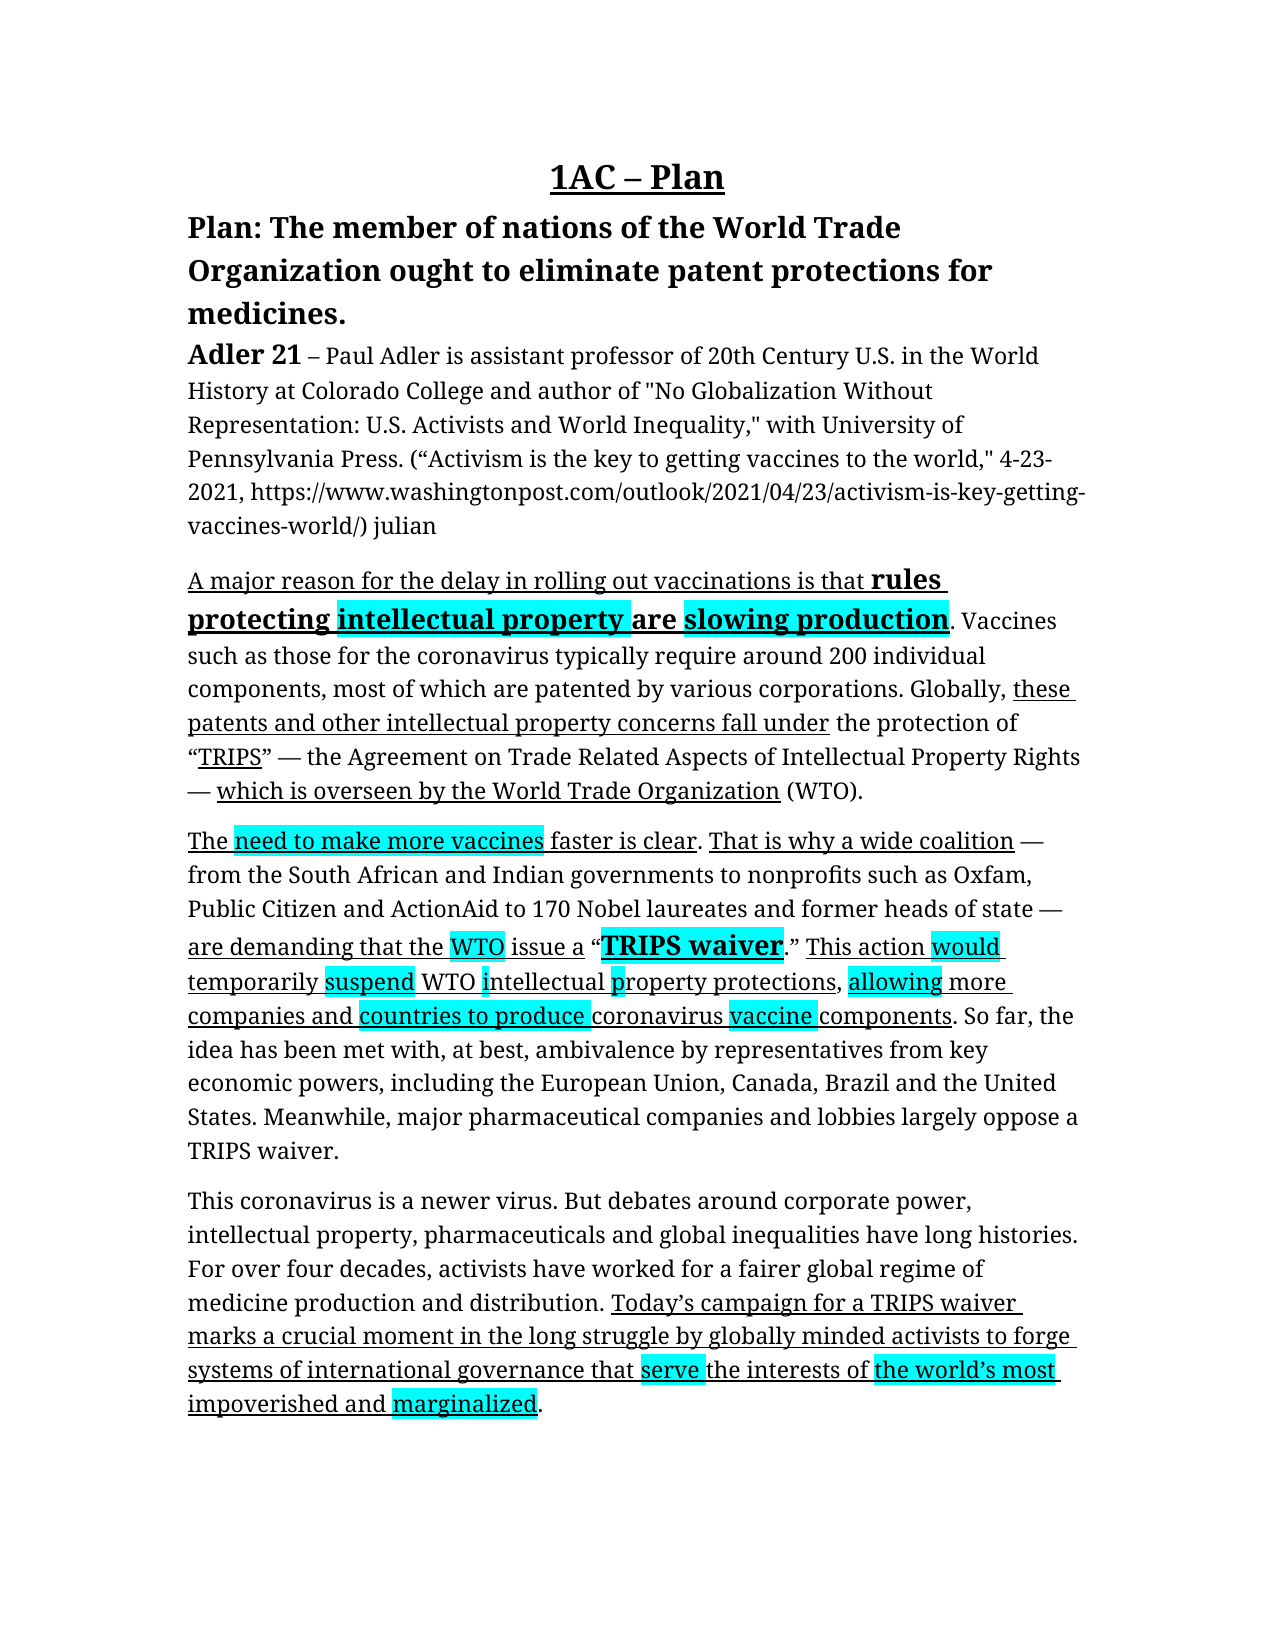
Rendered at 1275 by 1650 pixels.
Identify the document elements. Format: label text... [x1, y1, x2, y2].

subtitle Plan: The member of nations of the World Trade Organization ought to eliminate patent protections for medicines. [187, 207, 1087, 333]
subtitle 1AC – Plan [187, 154, 1087, 199]
text The need to make more vaccines faster is clear. That is why a wide coalition — from the South African and Indian governments to nonprofits such as Oxfam, Public Citizen and ActionAid to 170 Nobel laureates and former heads of state — are demanding that the WTO issue a “TRIPS waiver.” This action would temporarily suspend WTO intellectual property protections, allowing more companies and countries to produce coronavirus vaccine components. So far, the idea has been met with, at best, ambivalence by representatives from key economic powers, including the European Union, Canada, Brazil and the United States. Meanwhile, major pharmaceutical companies and lobbies largely oppose a TRIPS waiver. [187, 825, 1087, 1166]
text A major reason for the delay in rolling out vaccinations is that rules protecting intellectual property are slowing production. Vaccines such as those for the coronavirus typically require around 200 individual components, most of which are patented by various corporations. Globally, these patents and other intellectual property concerns fall under the protection of “TRIPS” — the Agreement on Trade Related Aspects of Intellectual Property Rights — which is overseen by the World Trade Organization (WTO). [187, 561, 1087, 806]
text This coronavirus is a newer virus. But debates around corporate power, intellectual property, pharmaceuticals and global inequalities have long histories. For over four decades, activists have worked for a fairer global regime of medicine production and distribution. Today’s campaign for a TRIPS waiver marks a crucial moment in the long struggle by globally minded activists to forge systems of international governance that serve the interests of the world’s most impoverished and marginalized. [187, 1185, 1087, 1419]
text Adler 21 – Paul Adler is assistant professor of 20th Century U.S. in the World History at Colorado College and author of "No Globalization Without Representation: U.S. Activists and World Inequality," with University of Pennsylvania Press. (“Activism is the key to getting vaccines to the world," 4-23-2021, https://www.washingtonpost.com/outlook/2021/04/23/activism-is-key-getting-vaccines-world/) julian [187, 336, 1087, 541]
